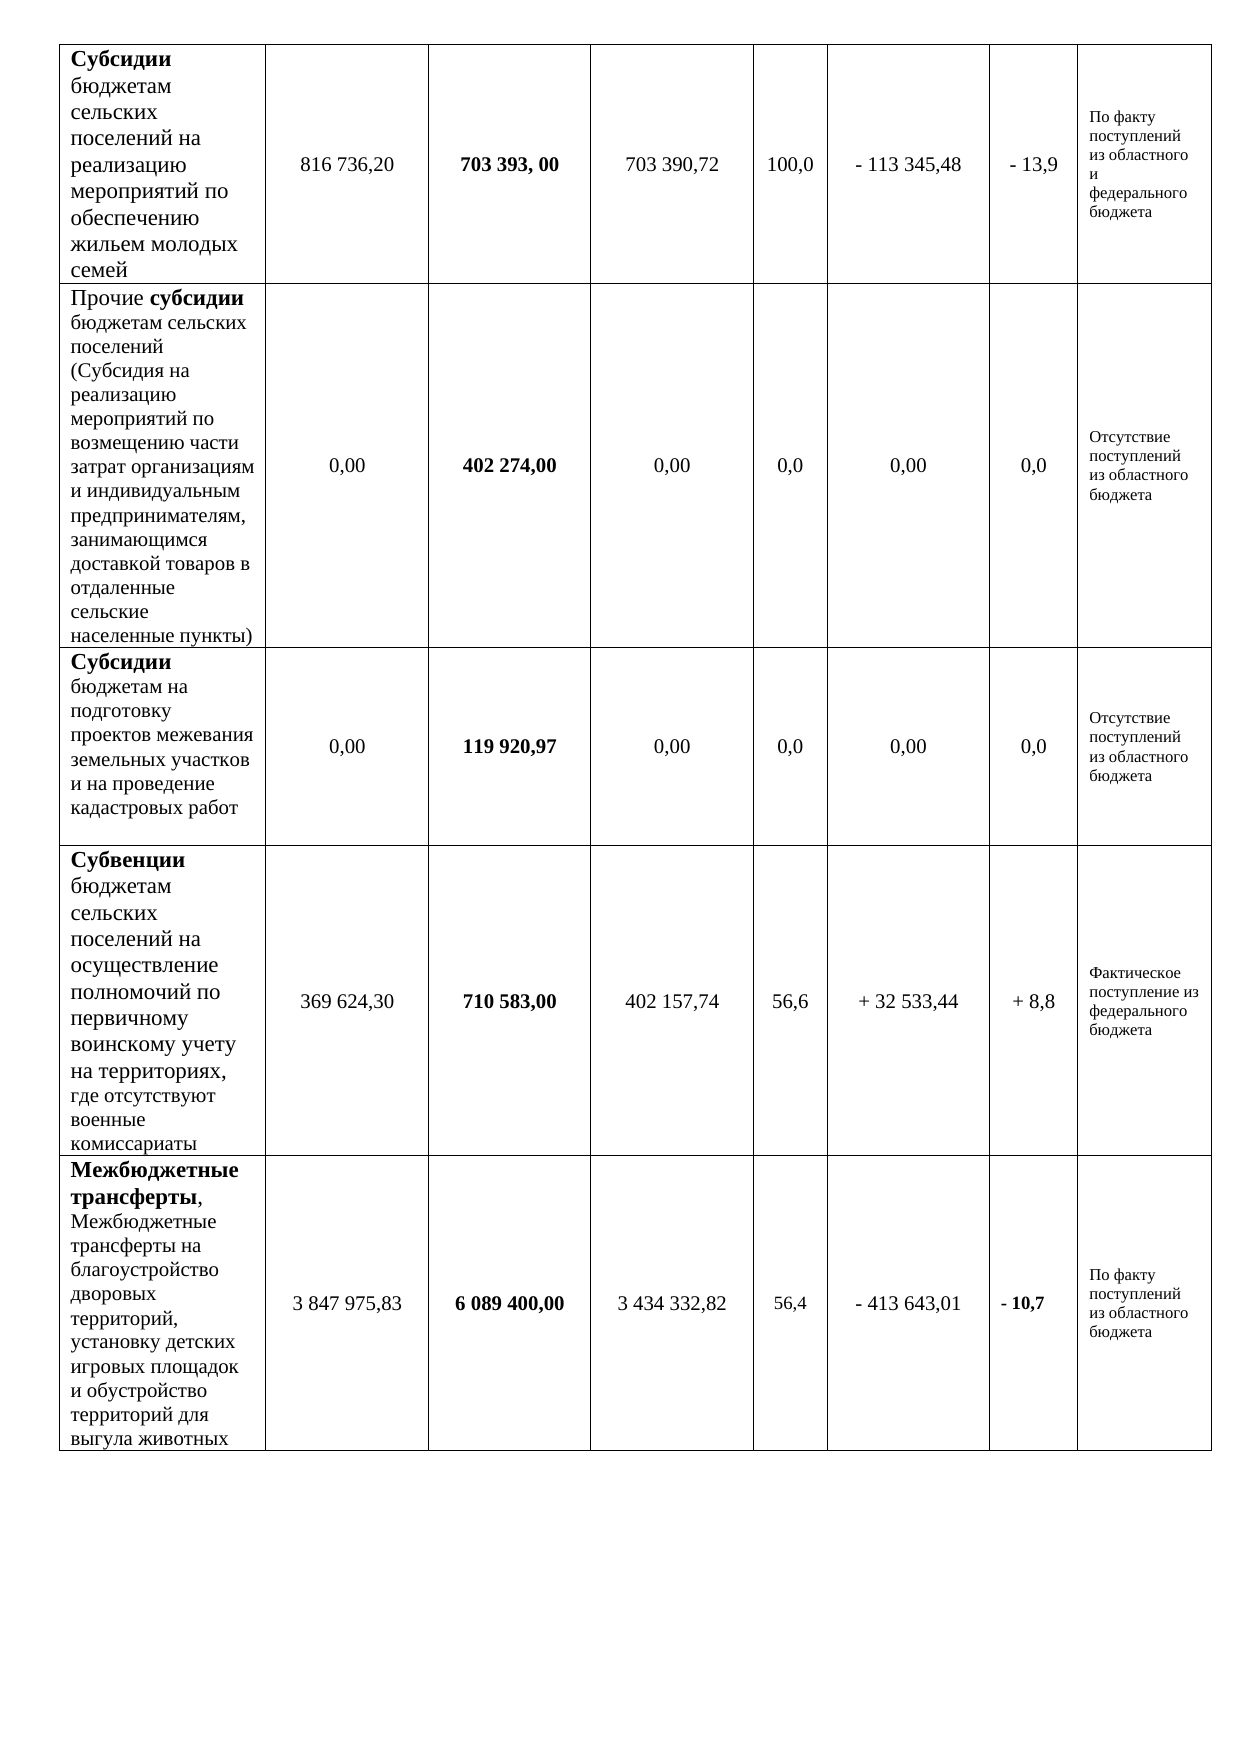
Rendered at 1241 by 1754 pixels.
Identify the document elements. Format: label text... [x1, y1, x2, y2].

table_cell 402 274,00 [429, 284, 590, 647]
table_cell 0,00 [828, 648, 989, 845]
table_cell 402 157,74 [591, 846, 753, 1155]
table_cell 0,0 [754, 284, 827, 647]
table_cell + 8,8 [990, 846, 1077, 1155]
table_cell Субсидии бюджетам сельских поселений на реализацию мероприятий по обеспечению жильем молодых семей [60, 45, 265, 283]
table_cell 0,0 [990, 284, 1077, 647]
table_cell 816 736,20 [266, 45, 428, 283]
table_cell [1078, 1156, 1211, 1450]
table_cell Отсутствие поступлений из областного бюджета [1078, 648, 1211, 845]
table_cell Субсидии бюджетам на подготовку проектов межевания земельных участков и на проведение кадастровых работ [60, 648, 265, 845]
table_cell Прочие субсидии бюджетам сельских поселений (Субсидия на реализацию мероприятий по возмещению части затрат организациям и индивидуальным предпринимателям, занимающимся доставкой товаров в отдаленные сельские населенные пункты) [60, 284, 265, 647]
table_cell Межбюджетные трансферты, Межбюджетные трансферты на благоустройство дворовых территорий, установку детских игровых площадок и обустройство территорий для выгула животных [60, 1156, 265, 1450]
table_cell 703 390,72 [591, 45, 753, 283]
table_cell 0,00 [591, 648, 753, 845]
table_cell 100,0 [754, 45, 827, 283]
table_cell 703 393, 00 [429, 45, 590, 283]
table_cell 369 624,30 [266, 846, 428, 1155]
table_cell - 13,9 [990, 45, 1077, 283]
table_cell + 32 533,44 [828, 846, 989, 1155]
table_cell Фактическое поступление из федерального бюджета [1078, 846, 1211, 1155]
table_cell 0,00 [828, 284, 989, 647]
table_cell 3 434 332,82 [591, 1156, 753, 1450]
table_cell 0,00 [266, 648, 428, 845]
table_cell 710 583,00 [429, 846, 590, 1155]
table_cell 0,00 [591, 284, 753, 647]
table_cell 0,0 [754, 648, 827, 845]
table_cell По факту поступлений из областного и федерального бюджета [1078, 45, 1211, 283]
table_cell Субвенции бюджетам сельских поселений на осуществление полномочий по первичному воинскому учету на территориях, где отсутствуют военные комиссариаты [60, 846, 265, 1155]
table_cell 0,0 [990, 648, 1077, 845]
table_cell Отсутствие поступлений из областного бюджета [1078, 284, 1211, 647]
table_cell 3 847 975,83 [266, 1156, 428, 1450]
table_cell 119 920,97 [429, 648, 590, 845]
table_cell 0,00 [266, 284, 428, 647]
table_cell 56,6 [754, 846, 827, 1155]
table_cell 56,4 [754, 1156, 827, 1450]
table_cell 6 089 400,00 [429, 1156, 590, 1450]
table_cell - 10,7 [990, 1156, 1077, 1450]
table_cell - 113 345,48 [828, 45, 989, 283]
table_cell - 413 643,01 [828, 1156, 989, 1450]
